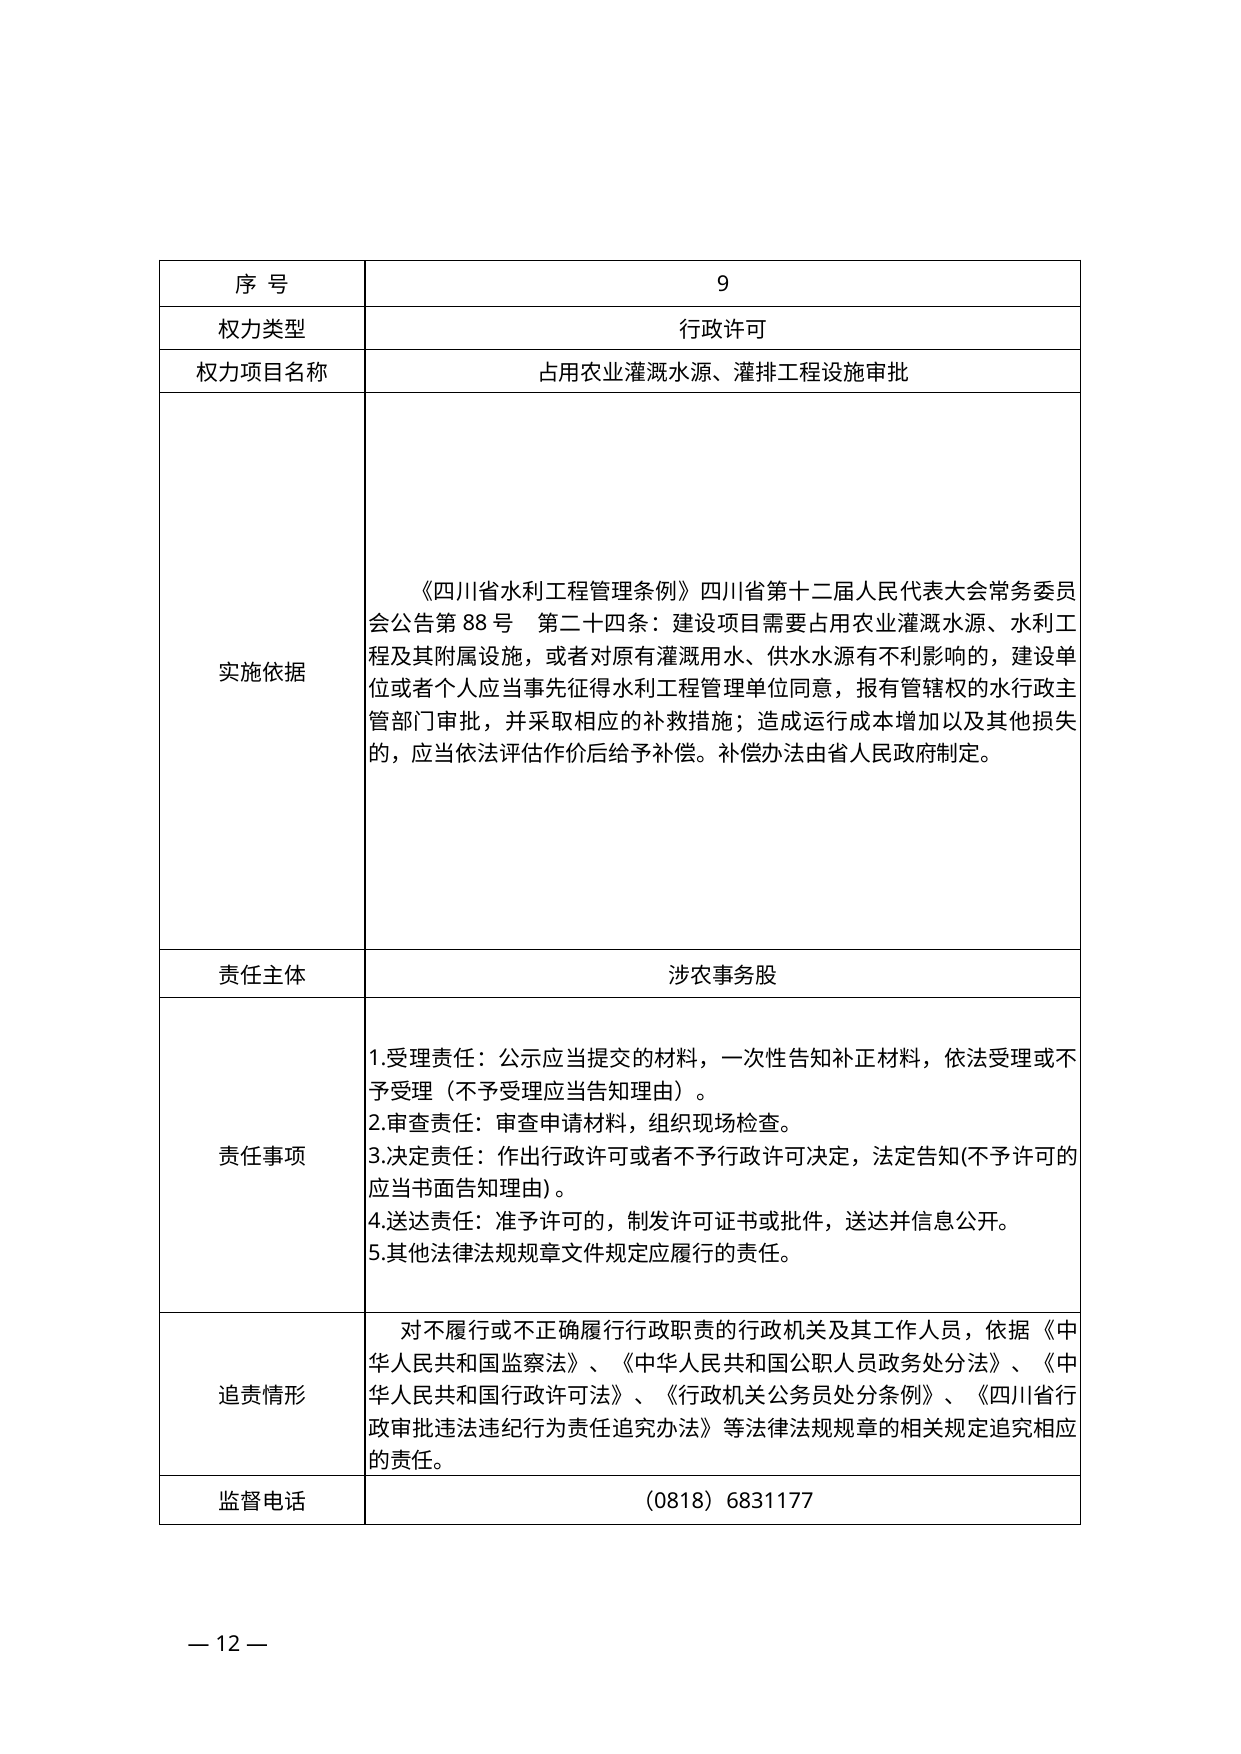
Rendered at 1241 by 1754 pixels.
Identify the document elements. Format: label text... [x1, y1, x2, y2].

table_cell 责任事项 [160, 998, 364, 1312]
table_cell （0818）6831177 [366, 1476, 1080, 1524]
table_cell 责任主体 [160, 950, 364, 997]
table_cell 涉农事务股 [366, 950, 1080, 997]
table_header 9 [366, 261, 1080, 306]
table_cell 权力项目名称 [160, 350, 364, 392]
table_header 序 号 [160, 261, 364, 306]
table_cell 占用农业灌溉水源、灌排工程设施审批 [366, 350, 1080, 392]
table_cell 1.受理责任：公示应当提交的材料，一次性告知补正材料，依法受理或不予受理（不予受理应当告知理由）。 2.审查责任：审查申请材料，组织现场检查。 3.决定责任：作出行政许可或者不予行政许可决定，法定告知(不予许可的应当书面告知理由) 。 4.送达责任：准予许可的，制发许可证书或批件，送达并信息公开。 5.其他法律法规规章文件规定应履行的责任。 [366, 998, 1080, 1312]
table_cell 行政许可 [366, 307, 1080, 349]
table_cell 权力类型 [160, 307, 364, 349]
table_cell 《四川省水利工程管理条例》四川省第十二届人民代表大会常务委员会公告第88号 第二十四条：建设项目需要占用农业灌溉水源、水利工程及其附属设施，或者对原有灌溉用水、供水水源有不利影响的，建设单位或者个人应当事先征得水利工程管理单位同意，报有管辖权的水行政主管部门审批，并采取相应的补救措施；造成运行成本增加以及其他损失的，应当依法评估作价后给予补偿。补偿办法由省人民政府制定。 [366, 393, 1080, 949]
table_cell 监督电话 [160, 1476, 364, 1524]
table_cell 对不履行或不正确履行行政职责的行政机关及其工作人员，依据《中华人民共和国监察法》、《中华人民共和国公职人员政务处分法》、《中华人民共和国行政许可法》、《行政机关公务员处分条例》、《四川省行政审批违法违纪行为责任追究办法》等法律法规规章的相关规定追究相应的责任。 [366, 1313, 1080, 1475]
table_cell 实施依据 [160, 393, 364, 949]
table_cell 追责情形 [160, 1313, 364, 1475]
